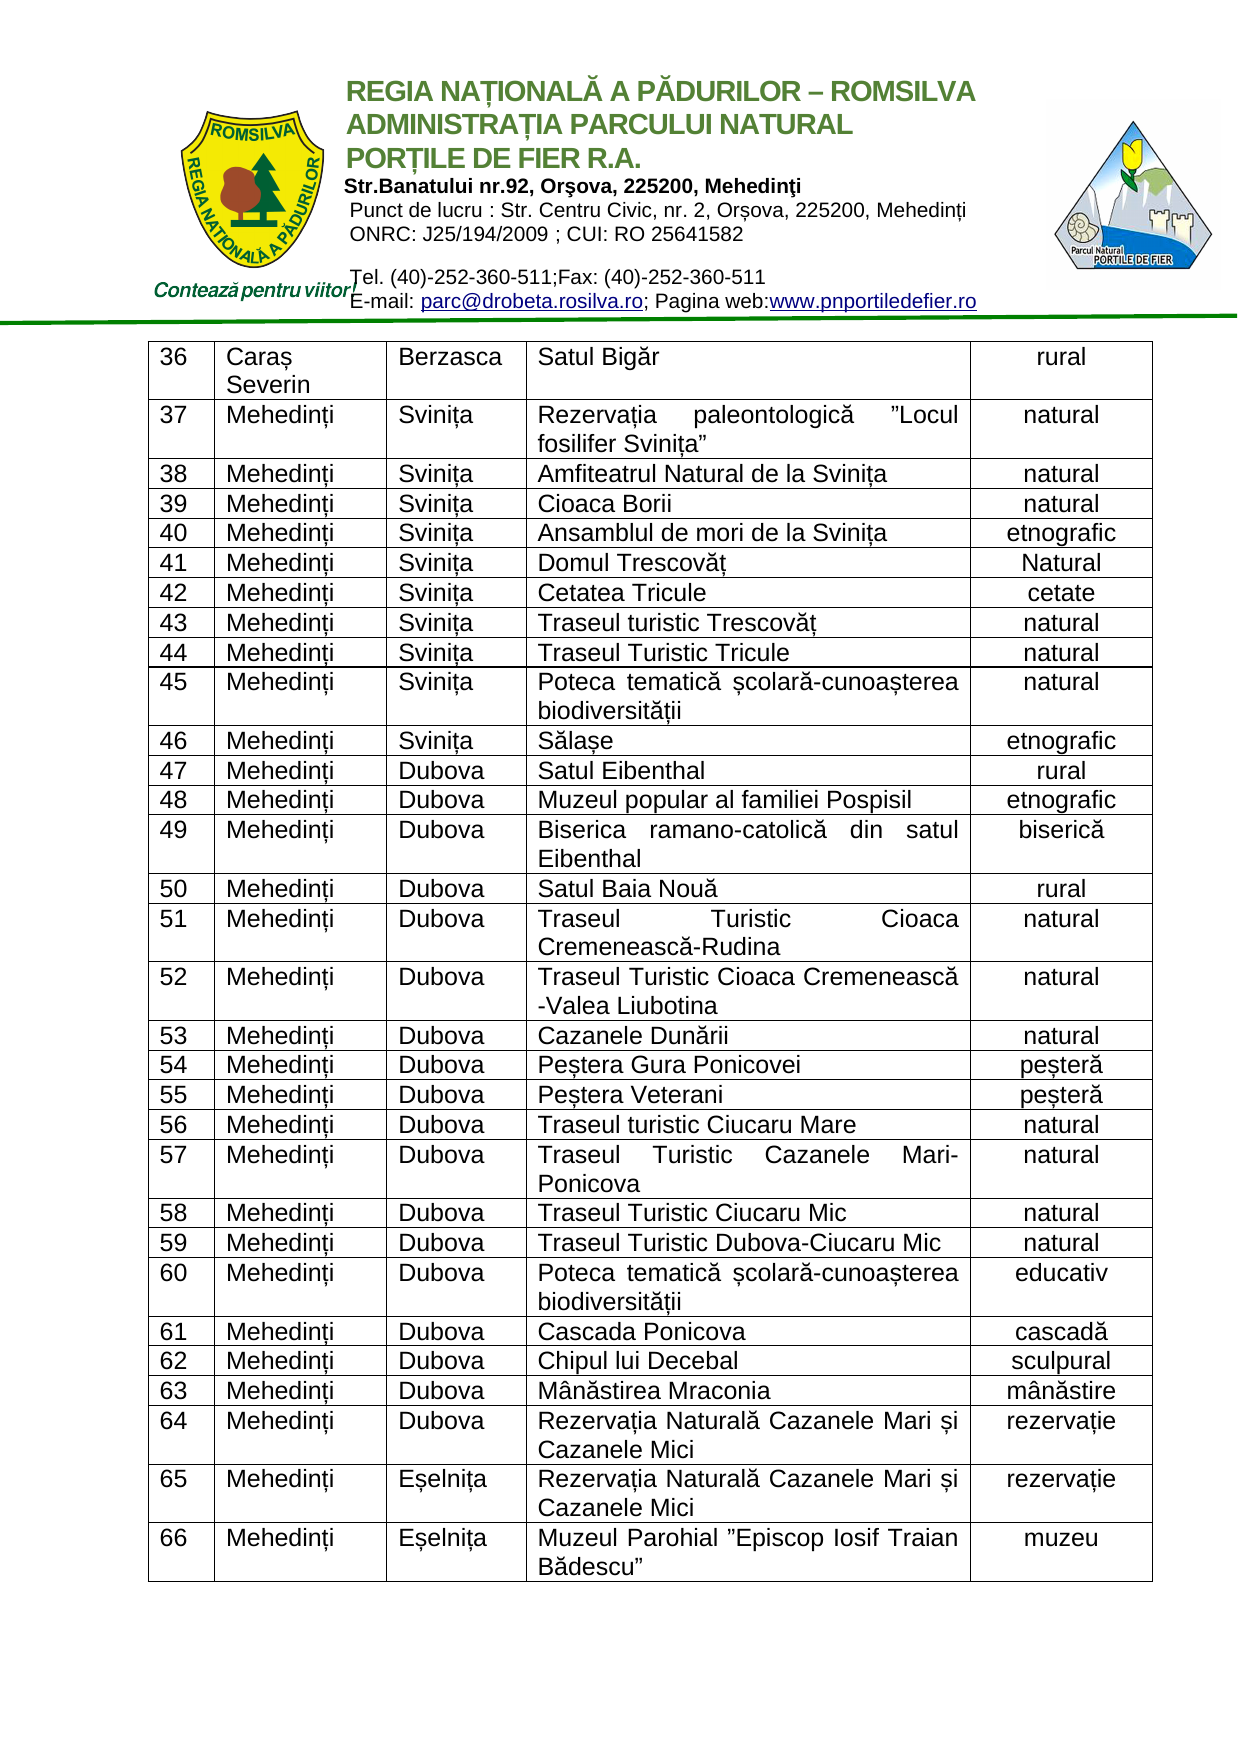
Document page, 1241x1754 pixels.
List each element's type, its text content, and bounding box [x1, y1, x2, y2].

table_cell Mehedinți [215, 1406, 386, 1463]
table_cell Svinița [387, 726, 526, 755]
table_cell Mehedinți [215, 1346, 386, 1375]
table_cell Satul Baia Nouă [527, 874, 970, 903]
table_cell Dubova [387, 1346, 526, 1375]
table_cell Dubova [387, 904, 526, 961]
table_cell Mehedinți [215, 1051, 386, 1079]
table_cell Poteca tematică școlară-cunoașterea biodiversității [527, 1258, 970, 1316]
table_cell natural [971, 904, 1152, 961]
table_cell natural [971, 1199, 1152, 1227]
table_cell biserică [971, 815, 1152, 873]
table_cell Mehedinți [215, 400, 386, 458]
table_cell Mehedinți [215, 638, 386, 666]
table_cell Cascada Ponicova [527, 1317, 970, 1345]
table_cell 62 [149, 1346, 214, 1375]
table_cell Traseul turistic Trescovăț [527, 608, 970, 637]
table_cell Rezervația paleontologică ”Locul fosilifer Svinița” [527, 400, 970, 458]
table_cell 43 [149, 608, 214, 637]
table_cell Traseul Turistic Ciucaru Mic [527, 1199, 970, 1227]
table_cell Dubova [387, 1406, 526, 1463]
table_cell natural [971, 1228, 1152, 1257]
table_cell natural [971, 459, 1152, 488]
table_cell Dubova [387, 1317, 526, 1345]
picture [128, 76, 380, 320]
table_cell Mehedinți [215, 1258, 386, 1316]
table_cell natural [971, 489, 1152, 517]
table_cell 37 [149, 400, 214, 458]
table_cell Muzeul popular al familiei Pospisil [527, 786, 970, 814]
table_cell etnografic [971, 726, 1152, 755]
table_cell Mehedinți [215, 608, 386, 637]
table_cell Poteca tematică școlară-cunoașterea biodiversității [527, 668, 970, 725]
table_cell Mehedinți [215, 904, 386, 961]
table_cell Chipul lui Decebal [527, 1346, 970, 1375]
table_cell Dubova [387, 786, 526, 814]
table_cell 44 [149, 638, 214, 666]
table_cell Biserica ramano-catolică din satul Eibenthal [527, 815, 970, 873]
table_cell Svinița [387, 400, 526, 458]
table_cell Dubova [387, 1376, 526, 1405]
table_cell Dubova [387, 1051, 526, 1079]
table_cell Traseul Turistic Cioaca Cremenească-Rudina [527, 904, 970, 961]
table_cell 41 [149, 548, 214, 577]
table_cell Muzeul Parohial ”Episcop Iosif Traian Bădescu” [527, 1523, 970, 1581]
table_cell Satul Eibenthal [527, 756, 970, 784]
table_cell peșteră [971, 1080, 1152, 1109]
table_cell 42 [149, 578, 214, 607]
table_cell Traseul Turistic Cazanele Mari-Ponicova [527, 1140, 970, 1197]
table_cell peșteră [971, 1051, 1152, 1079]
table_cell Svinița [387, 459, 526, 488]
table_cell 51 [149, 904, 214, 961]
table_cell natural [971, 400, 1152, 458]
table_cell mânăstire [971, 1376, 1152, 1405]
table_cell 49 [149, 815, 214, 873]
table_cell cetate [971, 578, 1152, 607]
table_cell Domul Trescovăț [527, 548, 970, 577]
table_cell 57 [149, 1140, 214, 1197]
table_cell sculpural [971, 1346, 1152, 1375]
table_cell Traseul Turistic Dubova-Ciucaru Mic [527, 1228, 970, 1257]
table_cell Rezervația Naturală Cazanele Mari și Cazanele Mici [527, 1465, 970, 1522]
table_cell Mehedinți [215, 874, 386, 903]
table_cell 58 [149, 1199, 214, 1227]
table_cell Dubova [387, 1228, 526, 1257]
table_cell Mehedinți [215, 459, 386, 488]
table_cell 45 [149, 668, 214, 725]
table_cell Cioaca Borii [527, 489, 970, 517]
table_cell etnografic [971, 786, 1152, 814]
table_cell Mehedinți [215, 1376, 386, 1405]
table_cell etnografic [971, 519, 1152, 547]
table_cell 64 [149, 1406, 214, 1463]
table_cell Mehedinți [215, 1021, 386, 1049]
table_cell Mehedinți [215, 1465, 386, 1522]
table_cell 38 [149, 459, 214, 488]
table_cell Svinița [387, 578, 526, 607]
table_cell rezervație [971, 1465, 1152, 1522]
table_cell Mehedinți [215, 756, 386, 784]
table_cell 46 [149, 726, 214, 755]
table_cell Sălașe [527, 726, 970, 755]
table_cell Amfiteatrul Natural de la Svinița [527, 459, 970, 488]
table_cell Eșelnița [387, 1523, 526, 1581]
table_cell natural [971, 638, 1152, 666]
table_cell 40 [149, 519, 214, 547]
table_cell natural [971, 1021, 1152, 1049]
table_cell Dubova [387, 756, 526, 784]
table_cell Mehedinți [215, 668, 386, 725]
table_cell rural [971, 874, 1152, 903]
picture [369, 151, 380, 165]
table_cell Traseul Turistic Cioaca Cremenească -Valea Liubotina [527, 962, 970, 1020]
table_cell 47 [149, 756, 214, 784]
table_cell Ansamblul de mori de la Svinița [527, 519, 970, 547]
table_cell Mehedinți [215, 489, 386, 517]
table_cell rezervație [971, 1406, 1152, 1463]
table_cell 66 [149, 1523, 214, 1581]
table_cell Satul Bigăr [527, 342, 970, 399]
table_cell 63 [149, 1376, 214, 1405]
picture [128, 323, 380, 327]
table_cell Mânăstirea Mraconia [527, 1376, 970, 1405]
table_cell Dubova [387, 1021, 526, 1049]
table_cell Svinița [387, 608, 526, 637]
table_cell Mehedinți [215, 1140, 386, 1197]
table_cell Dubova [387, 815, 526, 873]
table_cell Rezervația Naturală Cazanele Mari și Cazanele Mici [527, 1406, 970, 1463]
table_cell 48 [149, 786, 214, 814]
table_cell natural [971, 1110, 1152, 1139]
table_cell cascadă [971, 1317, 1152, 1345]
table_cell 50 [149, 874, 214, 903]
table_cell Mehedinți [215, 1317, 386, 1345]
table_cell 36 [149, 342, 214, 399]
picture [371, 84, 380, 89]
table_cell Mehedinți [215, 578, 386, 607]
table_cell Mehedinți [215, 1199, 386, 1227]
table_cell Mehedinți [215, 726, 386, 755]
table_cell educativ [971, 1258, 1152, 1316]
table_cell Mehedinți [215, 815, 386, 873]
table_cell natural [971, 668, 1152, 725]
table_cell Caraș Severin [215, 342, 386, 399]
table_cell Svinița [387, 548, 526, 577]
picture [1046, 99, 1221, 290]
table_cell Svinița [387, 519, 526, 547]
table_cell Cetatea Tricule [527, 578, 970, 607]
table_cell 39 [149, 489, 214, 517]
table_cell 61 [149, 1317, 214, 1345]
table_cell Peștera Veterani [527, 1080, 970, 1109]
table_cell Svinița [387, 668, 526, 725]
table_cell rural [971, 756, 1152, 784]
table_cell 60 [149, 1258, 214, 1316]
table_cell 65 [149, 1465, 214, 1522]
table_cell rural [971, 342, 1152, 399]
table_cell Mehedinți [215, 519, 386, 547]
table_cell Natural [971, 548, 1152, 577]
table_cell Mehedinți [215, 1080, 386, 1109]
table_cell Mehedinți [215, 786, 386, 814]
table_cell Traseul turistic Ciucaru Mare [527, 1110, 970, 1139]
table_cell 52 [149, 962, 214, 1020]
table_cell Dubova [387, 1199, 526, 1227]
picture [371, 92, 380, 98]
table_cell 55 [149, 1080, 214, 1109]
table_cell Traseul Turistic Tricule [527, 638, 970, 666]
table_cell Dubova [387, 1110, 526, 1139]
table_cell Dubova [387, 1140, 526, 1197]
table_cell natural [971, 1140, 1152, 1197]
table_cell 59 [149, 1228, 214, 1257]
table_cell Dubova [387, 962, 526, 1020]
table_cell 53 [149, 1021, 214, 1049]
table_cell Mehedinți [215, 962, 386, 1020]
table_cell Mehedinți [215, 1523, 386, 1581]
table_cell natural [971, 962, 1152, 1020]
table_cell Cazanele Dunării [527, 1021, 970, 1049]
table_cell Svinița [387, 638, 526, 666]
table_cell Mehedinți [215, 548, 386, 577]
table_cell Dubova [387, 874, 526, 903]
table_cell Peștera Gura Ponicovei [527, 1051, 970, 1079]
table_cell Svinița [387, 489, 526, 517]
table_cell Mehedinți [215, 1110, 386, 1139]
table_cell Mehedinți [215, 1228, 386, 1257]
table_cell Dubova [387, 1080, 526, 1109]
table_cell Dubova [387, 1258, 526, 1316]
table_cell natural [971, 608, 1152, 637]
table_cell Eșelnița [387, 1465, 526, 1522]
picture [371, 117, 380, 131]
table_cell 54 [149, 1051, 214, 1079]
table_cell muzeu [971, 1523, 1152, 1581]
table_cell 56 [149, 1110, 214, 1139]
table_cell Berzasca [387, 342, 526, 399]
